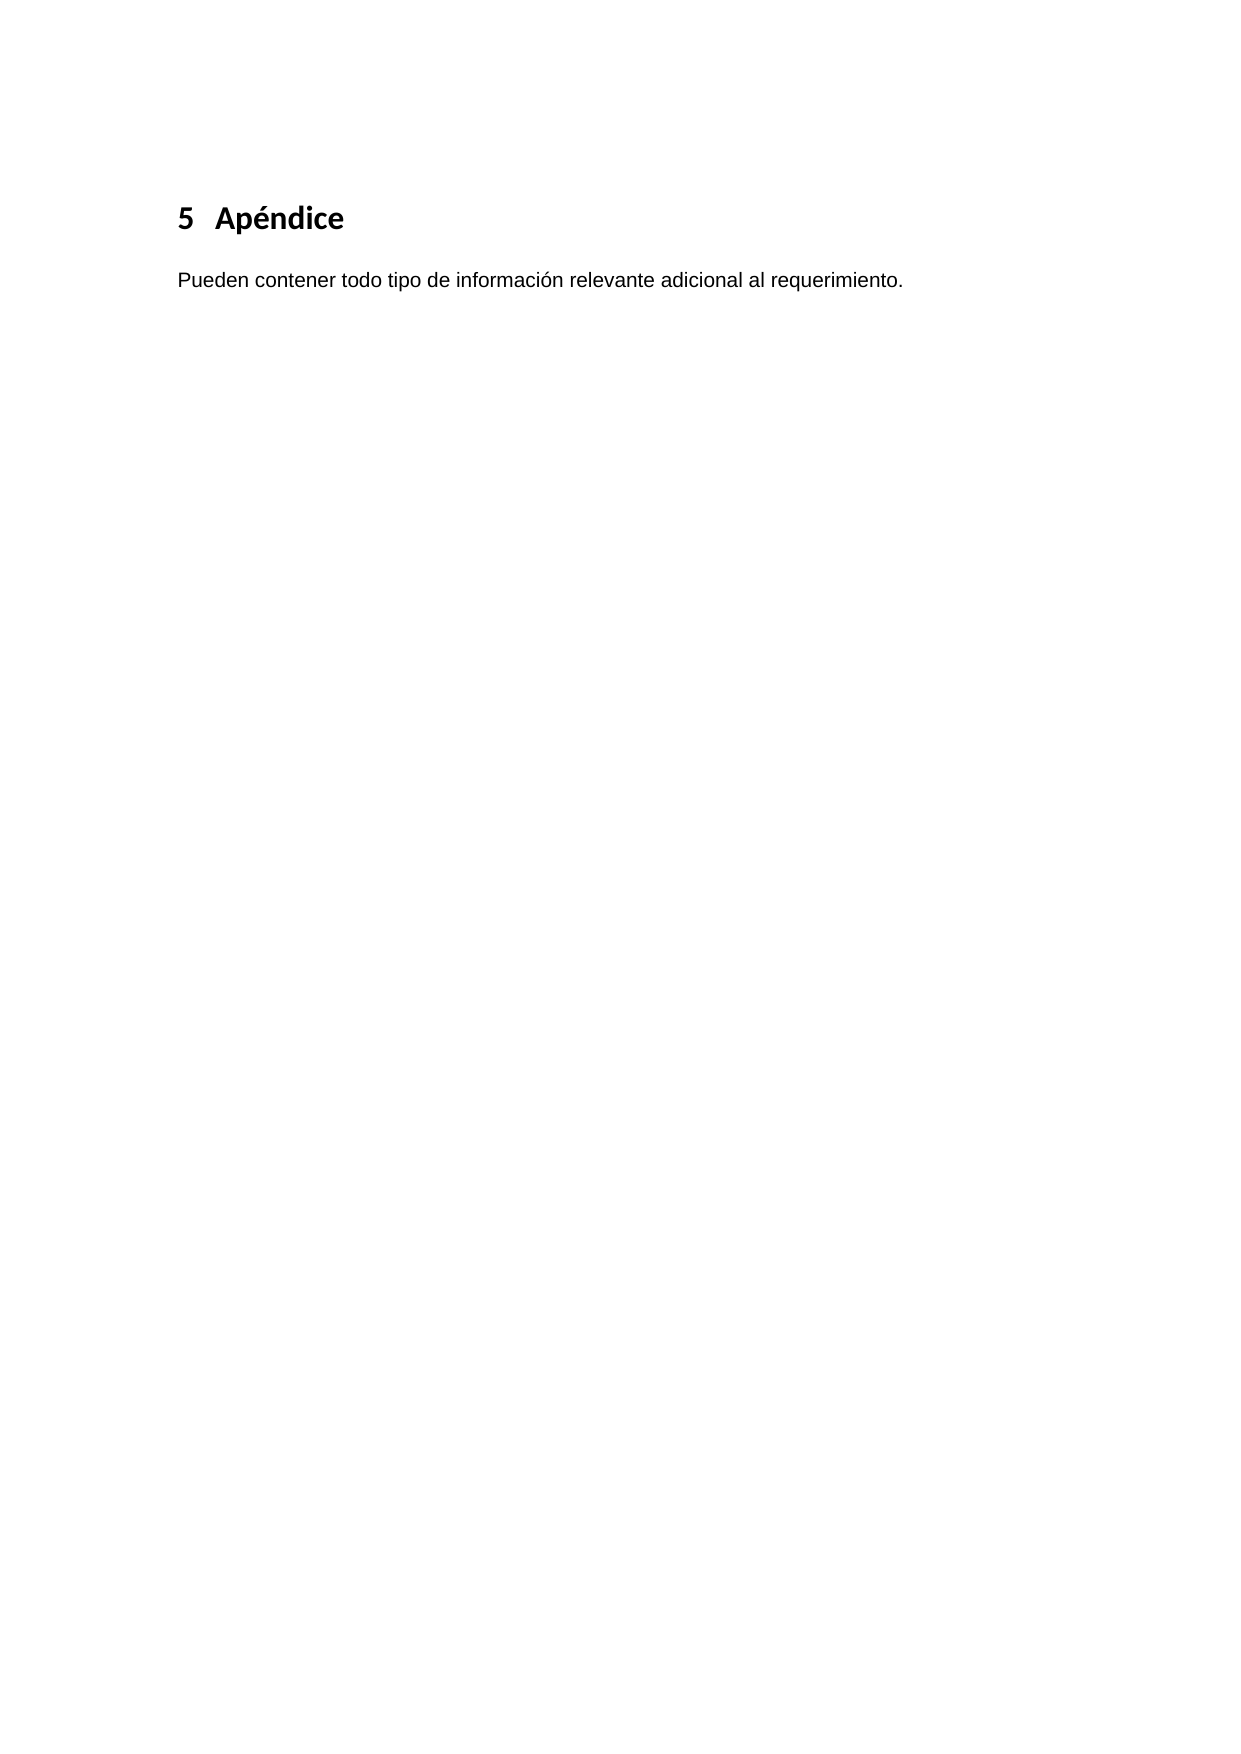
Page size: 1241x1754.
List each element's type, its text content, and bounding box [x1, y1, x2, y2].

list Apéndice [177, 197, 1063, 237]
text Pueden contener todo tipo de información relevante adicional al requerimiento. [177, 268, 1063, 292]
